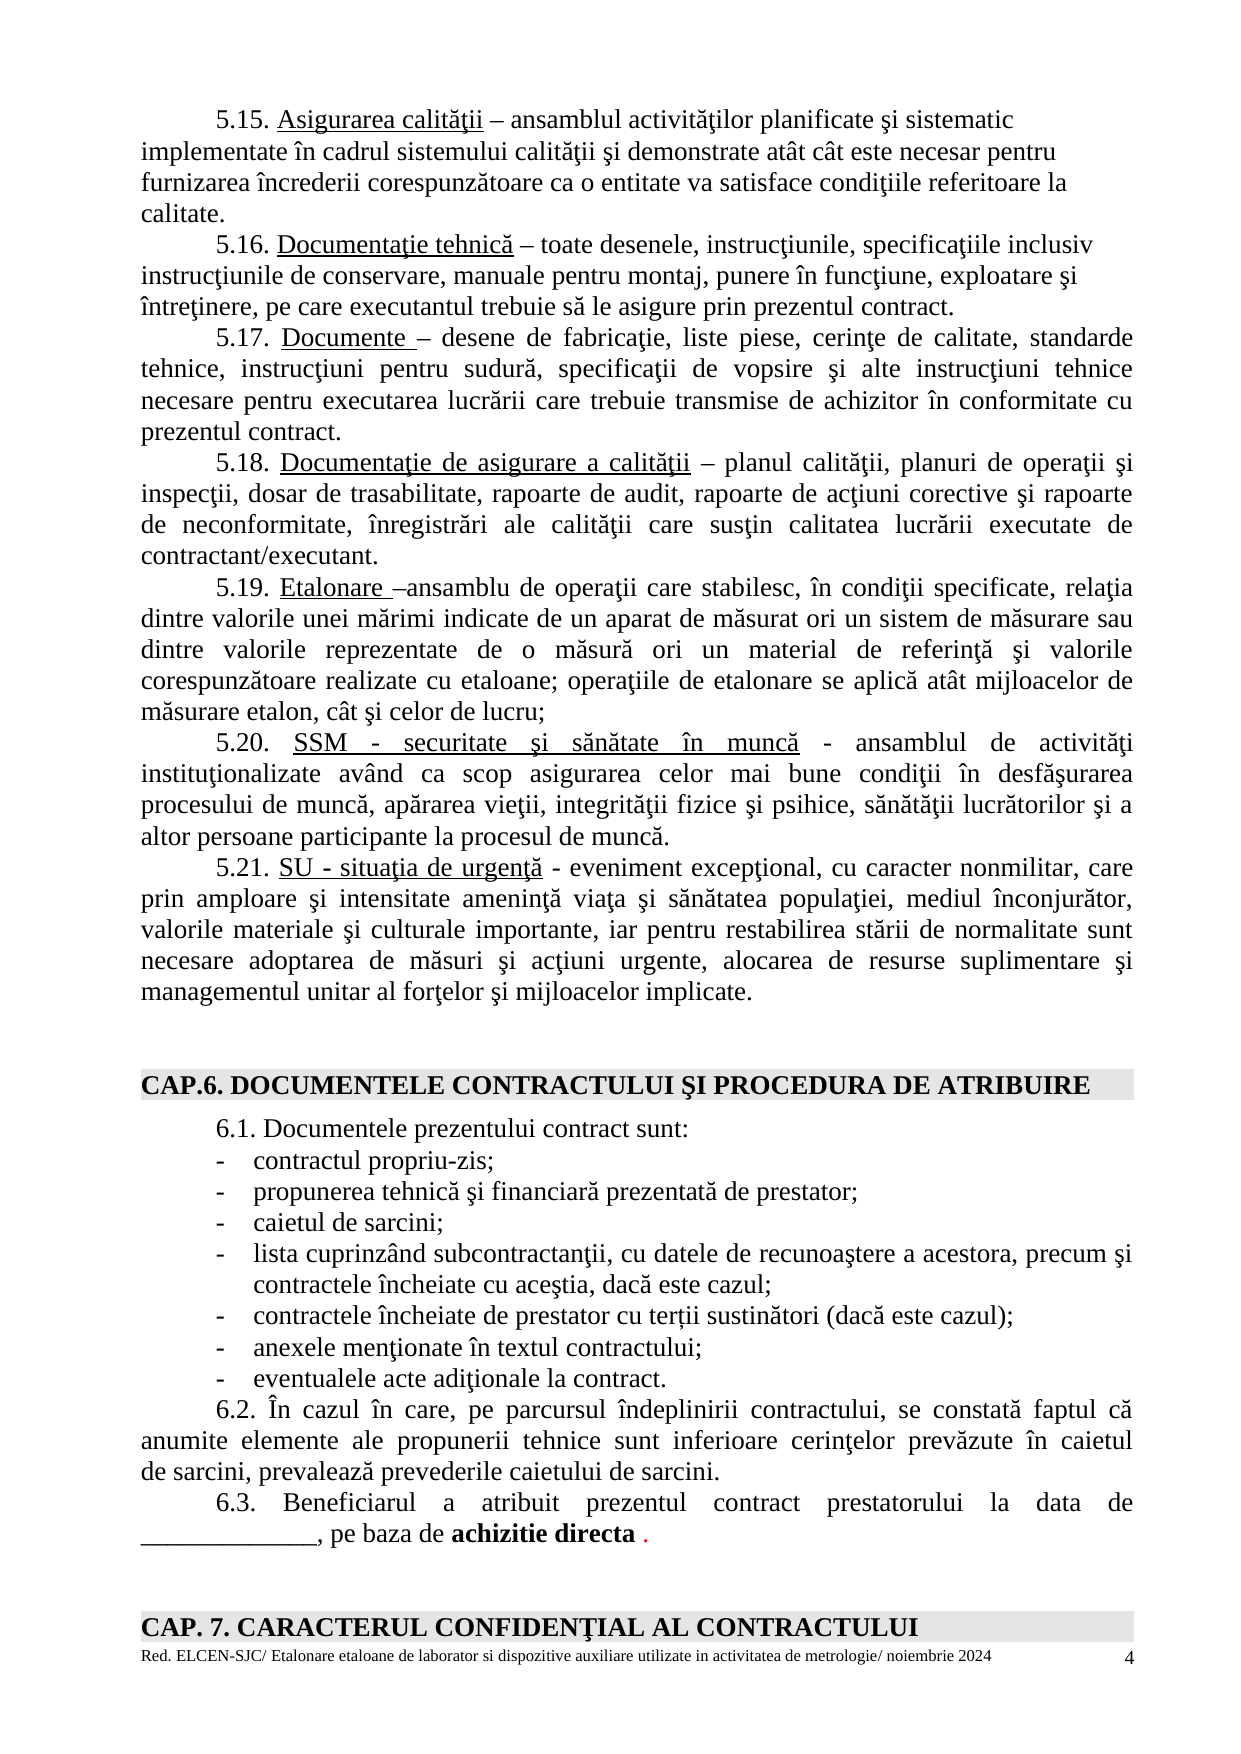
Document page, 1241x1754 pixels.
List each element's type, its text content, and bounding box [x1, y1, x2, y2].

text 5.18. Documentaţie de asigurare a calităţii – planul calităţii, planuri de operaţii şi inspecţii, dosar de trasabilitate, rapoarte de audit, rapoarte de acţiuni corective şi rapoarte de neconformitate, înregistrări ale calităţii care susţin calitatea lucrării executate de contractant/executant. [141, 446, 1134, 571]
list caietul de sarcini; [216, 1206, 1134, 1237]
subtitle CAP.6. DOCUMENTELE CONTRACTULUI ŞI PROCEDURA DE ATRIBUIRE [141, 1069, 1134, 1100]
text 5.16. Documentaţie tehnică – toate desenele, instrucţiunile, specificaţiile inclusiv instrucţiunile de conservare, manuale pentru montaj, punere în funcţiune, exploatare şi întreţinere, pe care executantul trebuie să le asigure prin prezentul contract. [141, 228, 1134, 321]
list eventualele acte adiţionale la contract. [216, 1362, 1134, 1393]
text 5.15. Asigurarea calităţii – ansamblul activităţilor planificate şi sistematic implementate în cadrul sistemului calităţii şi demonstrate atât cât este necesar pentru furnizarea încrederii corespunzătoare ca o entitate va satisface condiţiile referitoare la calitate. [141, 103, 1134, 228]
list anexele menţionate în textul contractului; [216, 1331, 1134, 1362]
text 5.17. Documente – desene de fabricaţie, liste piese, cerinţe de calitate, standarde tehnice, instrucţiuni pentru sudură, specificaţii de vopsire şi alte instrucţiuni tehnice necesare pentru executarea lucrării care trebuie transmise de achizitor în conformitate cu prezentul contract. [141, 321, 1134, 446]
subtitle CAP. 7. CARACTERUL CONFIDENŢIAL AL CONTRACTULUI [141, 1611, 1134, 1642]
text 5.21. SU - situaţia de urgenţă - eveniment excepţional, cu caracter nonmilitar, care prin amploare şi intensitate ameninţă viaţa şi sănătatea populaţiei, mediul înconjurător, valorile materiale şi culturale importante, iar pentru restabilirea stării de normalitate sunt necesare adoptarea de măsuri şi acţiuni urgente, alocarea de resurse suplimentare şi managementul unitar al forţelor şi mijloacelor implicate. [141, 851, 1134, 1007]
list contractele încheiate de prestator cu terții sustinători (dacă este cazul); [216, 1299, 1134, 1331]
list lista cuprinzând subcontractanţii, cu datele de recunoaştere a acestora, precum şi contractele încheiate cu aceştia, dacă este cazul; [216, 1237, 1134, 1299]
text 6.3. Beneficiarul a atribuit prezentul contract prestatorului la data de _____________, pe baza de achizitie directa . [141, 1486, 1134, 1549]
list contractul propriu-zis; [216, 1144, 1134, 1175]
text 5.20. SSM - securitate şi sănătate în muncă - ansamblul de activităţi instituţionalizate având ca scop asigurarea celor mai bune condiţii în desfăşurarea procesului de muncă, apărarea vieţii, integrităţii fizice şi psihice, sănătăţii lucrătorilor şi a altor persoane participante la procesul de muncă. [141, 726, 1134, 851]
list propunerea tehnică şi financiară prezentată de prestator; [216, 1175, 1134, 1206]
text 6.1. Documentele prezentului contract sunt: [141, 1113, 1134, 1144]
text 5.19. Etalonare –ansamblu de operaţii care stabilesc, în condiţii specificate, relaţia dintre valorile unei mărimi indicate de un aparat de măsurat ori un sistem de măsurare sau dintre valorile reprezentate de o măsură ori un material de referinţă şi valorile corespunzătoare realizate cu etaloane; operaţiile de etalonare se aplică atât mijloacelor de măsurare etalon, cât şi celor de lucru; [141, 571, 1134, 726]
text 6.2. În cazul în care, pe parcursul îndeplinirii contractului, se constată faptul că anumite elemente ale propunerii tehnice sunt inferioare cerinţelor prevăzute în caietul de sarcini, prevalează prevederile caietului de sarcini. [141, 1393, 1134, 1486]
